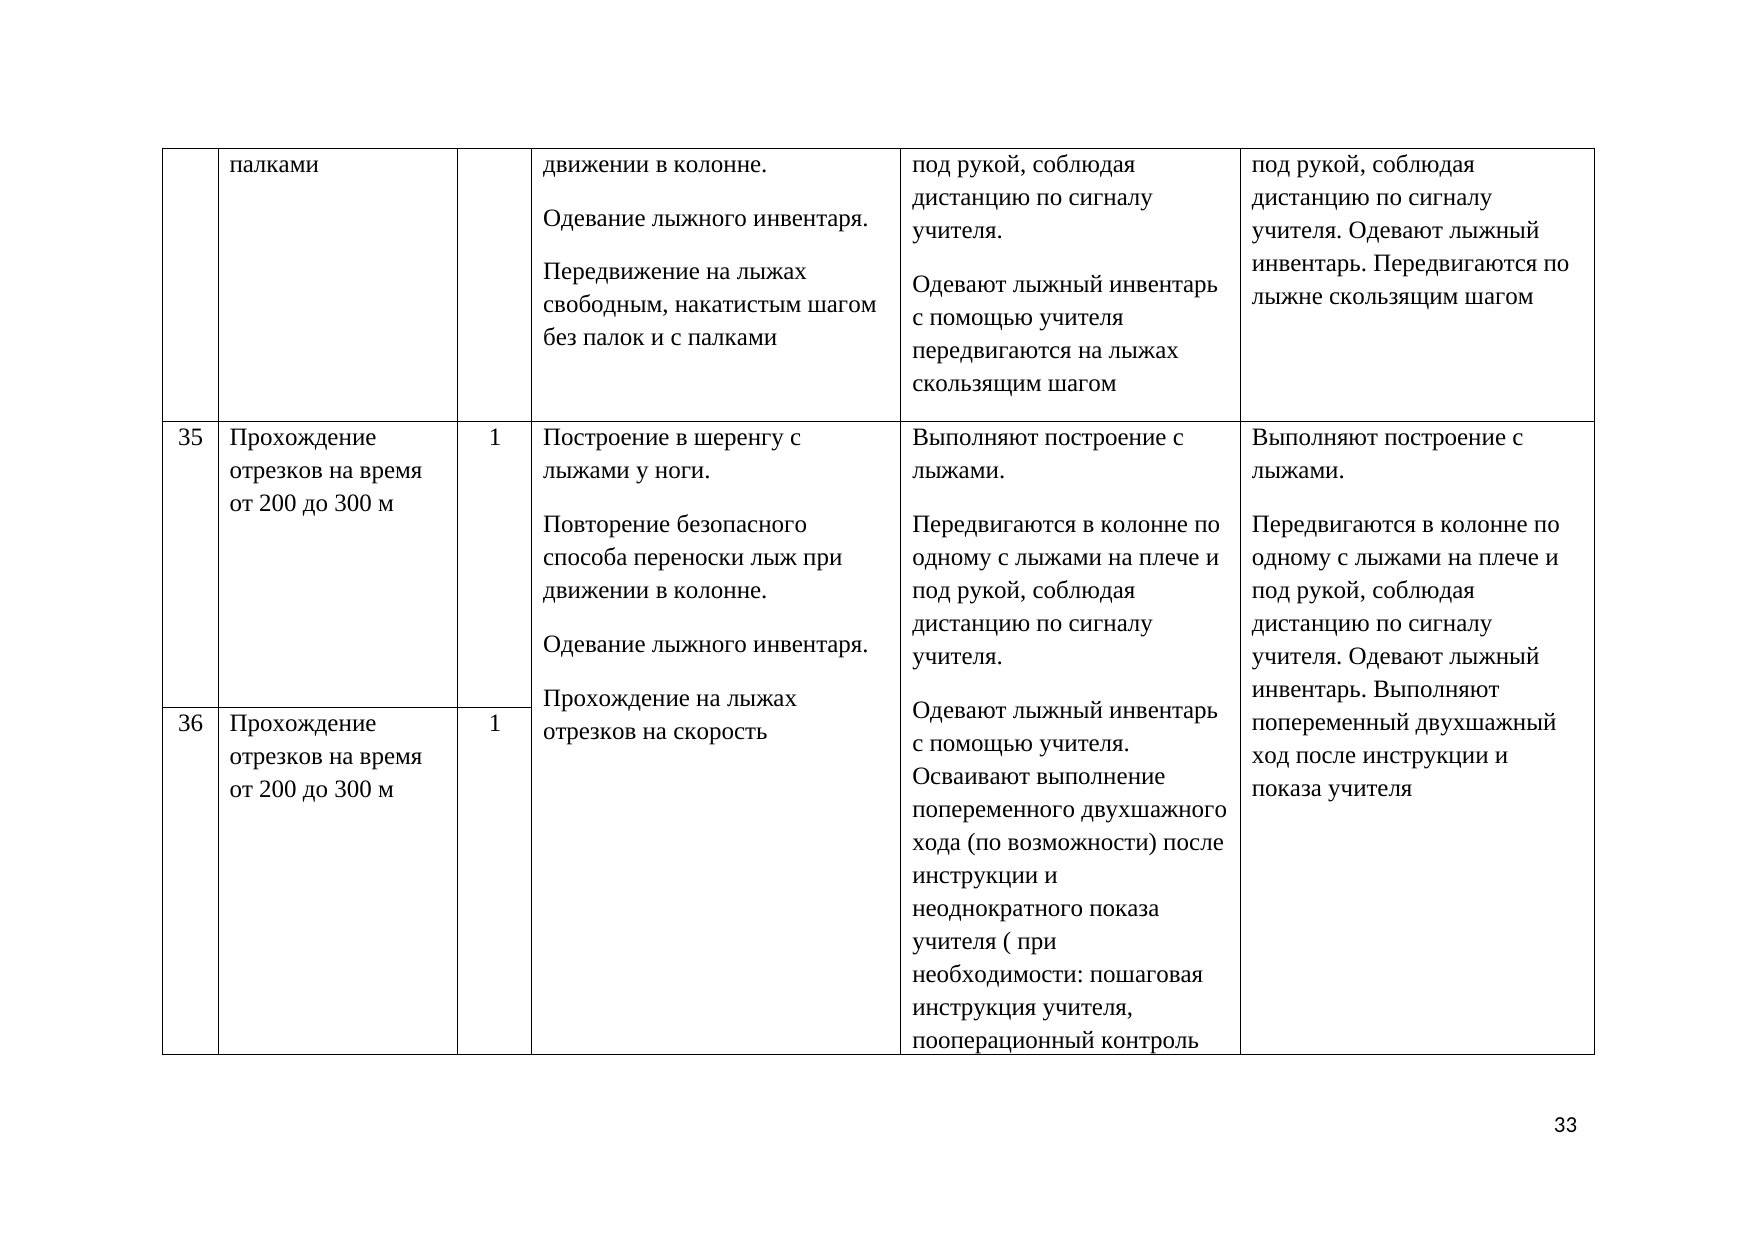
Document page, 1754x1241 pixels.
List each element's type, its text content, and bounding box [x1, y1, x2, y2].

table_cell 35 [163, 422, 218, 707]
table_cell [219, 708, 457, 1054]
table_cell Построение в шеренгу с лыжами у ноги. Повторение безопасного способа переноски лыж при движении в колонне. Одевание лыжного инвентаря. Прохождение на лыжах отрезков на скорость [532, 422, 900, 1054]
table_cell Выполняют построение с лыжами. Передвигаются в колонне по одному с лыжами на плече и под рукой, соблюдая дистанцию по сигналу учителя. Одевают лыжный инвентарь с помощью учителя. Осваивают выполнение попеременного двухшажного хода (по возможности) после инструкции и неоднократного показа учителя ( при необходимости: пошаговая инструкция учителя, пооперационный контроль выполнения действий) [901, 422, 1240, 1054]
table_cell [532, 149, 900, 421]
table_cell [219, 149, 457, 421]
table_cell 1 [458, 422, 531, 707]
table_cell Выполняют построение с лыжами. Передвигаются в колонне по одному с лыжами на плече и под рукой, соблюдая дистанцию по сигналу учителя. Одевают лыжный инвентарь. Выполняют попеременный двухшажный ход после инструкции и показа учителя [1241, 422, 1594, 1054]
table_cell 1 [458, 708, 531, 1054]
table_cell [1241, 149, 1594, 421]
table_cell Прохождение отрезков на время от 200 до 300 м [219, 422, 457, 707]
table_cell 36 [163, 708, 218, 1054]
table_cell 34 [163, 149, 218, 421]
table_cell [901, 149, 1240, 421]
table_cell 1 [458, 149, 531, 421]
